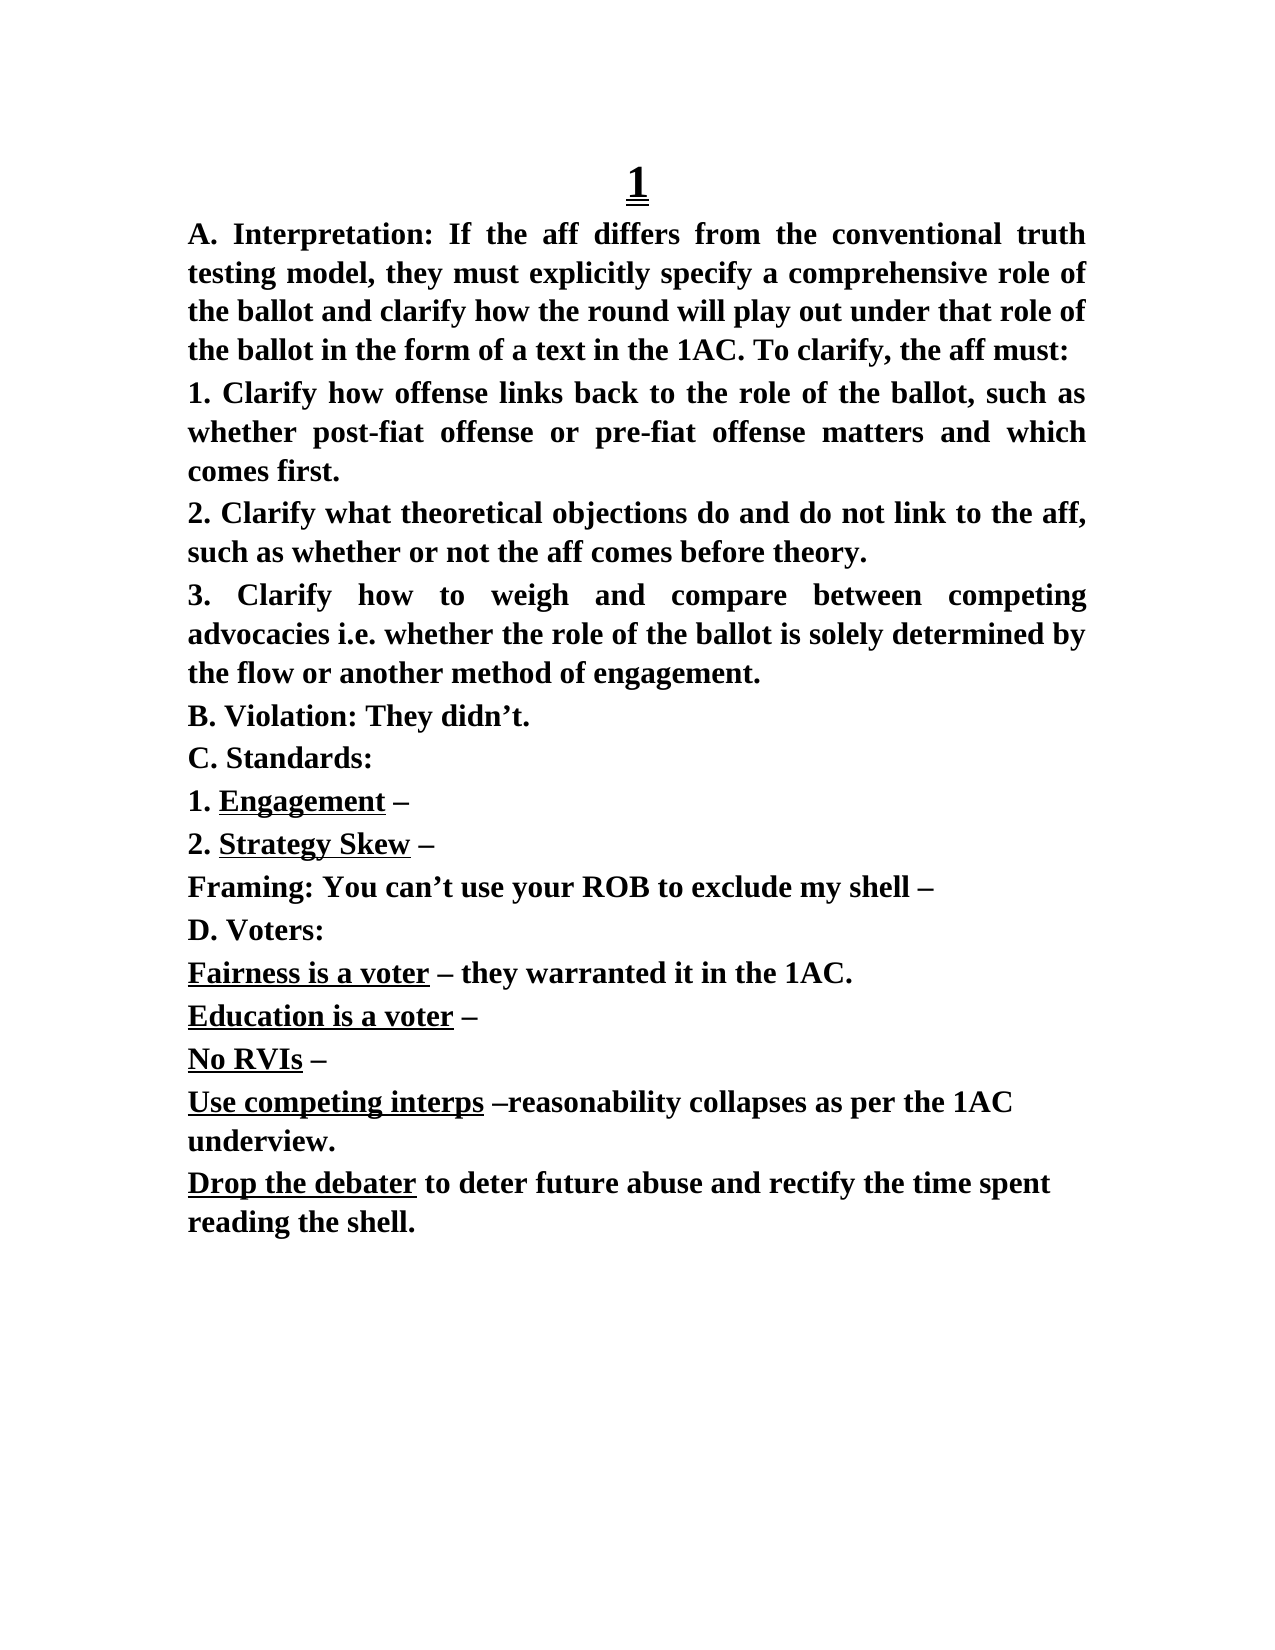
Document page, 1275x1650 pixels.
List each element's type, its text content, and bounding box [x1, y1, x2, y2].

subtitle Framing: You can’t use your ROB to exclude my shell – [187, 868, 1087, 904]
subtitle A. Interpretation: If the aff differs from the conventional truth testing model, they must explicitly specify a comprehensive role of the ballot and clarify how the round will play out under that role of the ballot in the form of a text in the 1AC. To clarify, the aff must: [187, 215, 1087, 367]
subtitle No RVIs – [187, 1040, 1087, 1076]
subtitle 1. Clarify how offense links back to the role of the ballot, such as whether post-fiat offense or pre-fiat offense matters and which comes first. [187, 374, 1087, 488]
subtitle C. Standards: [187, 740, 1087, 776]
subtitle 2. Clarify what theoretical objections do and do not link to the aff, such as whether or not the aff comes before theory. [187, 495, 1087, 569]
subtitle B. Violation: They didn’t. [187, 697, 1087, 733]
subtitle Drop the debater to deter future abuse and rectify the time spent reading the shell. [187, 1165, 1087, 1239]
subtitle Education is a voter – [187, 997, 1087, 1033]
subtitle D. Voters: [187, 911, 1087, 947]
subtitle 3. Clarify how to weigh and compare between competing advocacies i.e. whether the role of the ballot is solely determined by the flow or another method of engagement. [187, 576, 1087, 690]
subtitle Fairness is a voter – they warranted it in the 1AC. [187, 954, 1087, 990]
subtitle 2. Strategy Skew – [187, 826, 1087, 862]
subtitle 1 [187, 154, 1087, 207]
subtitle Use competing interps –reasonability collapses as per the 1AC underview. [187, 1083, 1087, 1158]
subtitle 1. Engagement – [187, 783, 1087, 819]
